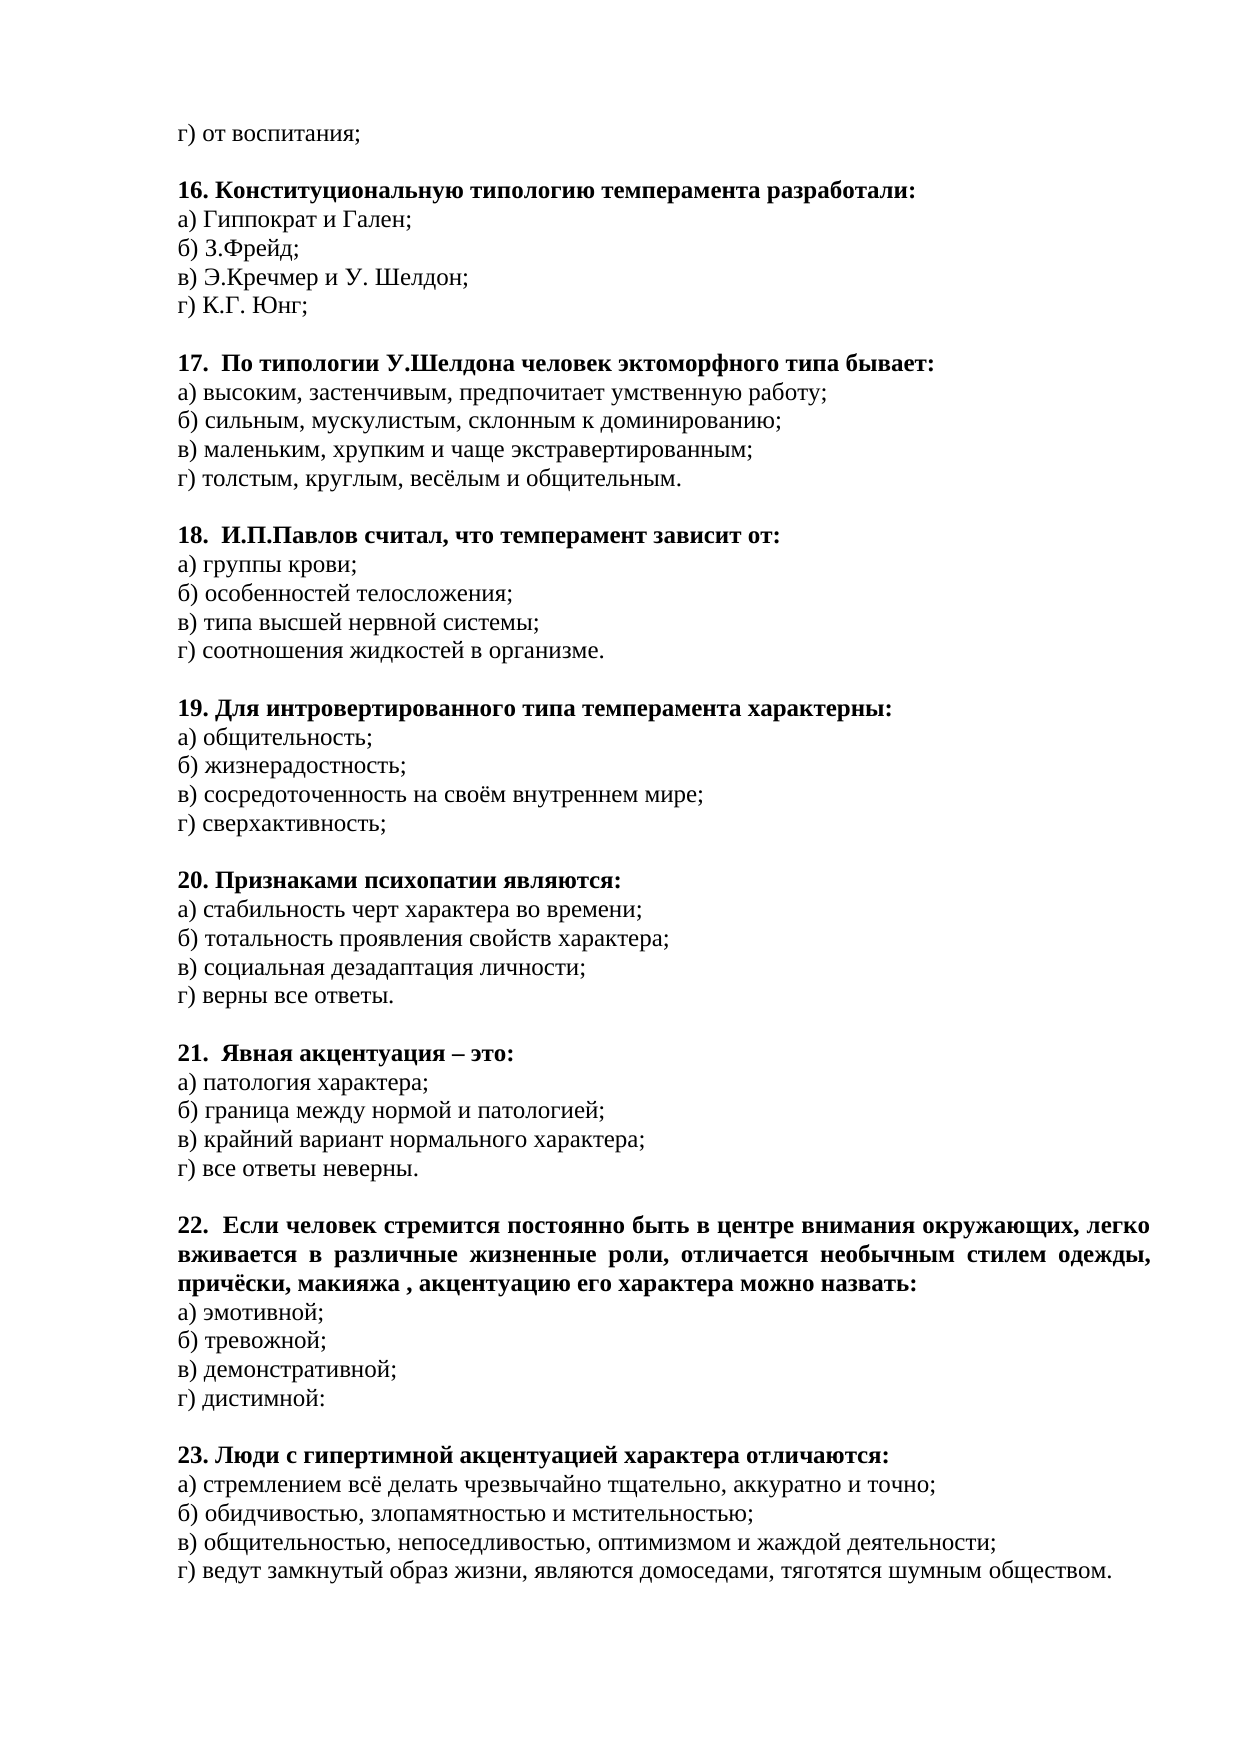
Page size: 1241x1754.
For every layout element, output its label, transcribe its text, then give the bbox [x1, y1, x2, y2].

text б) жизнерадостность; [177, 751, 1152, 779]
text б) тревожной; [177, 1326, 1152, 1354]
text а) эмотивной; [177, 1297, 1152, 1326]
text г) сверхактивность; [177, 808, 1152, 837]
text а) стабильность черт характера во времени; [177, 894, 1152, 923]
text 22. Если человек стремится постоянно быть в центре внимания окружающих, легко вживается в различные жизненные роли, отличается необычным стилем одежды, причёски, макияжа , акцентуацию его характера можно назвать: [177, 1211, 1152, 1297]
text в) маленьким, хрупким и чаще экстравертированным; [177, 434, 1152, 463]
text г) все ответы неверны. [177, 1153, 1152, 1182]
text г) К.Г. Юнг; [177, 291, 1152, 319]
text в) типа высшей нервной системы; [177, 607, 1152, 636]
text а) высоким, застенчивым, предпочитает умственную работу; [177, 377, 1152, 406]
text б) граница между нормой и патологией; [177, 1096, 1152, 1124]
text 18. И.П.Павлов считал, что темперамент зависит от: [177, 521, 1152, 549]
text 21. Явная акцентуация – это: [177, 1038, 1152, 1067]
text в) общительностью, непоседливостью, оптимизмом и жаждой деятельности; [177, 1527, 1152, 1556]
text в) демонстративной; [177, 1354, 1152, 1383]
text в) Э.Кречмер и У. Шелдон; [177, 262, 1152, 291]
text г) дистимной: [177, 1383, 1152, 1412]
text б) сильным, мускулистым, склонным к доминированию; [177, 406, 1152, 434]
text 19. Для интровертированного типа темперамента характерны: [177, 693, 1152, 722]
text а) патология характера; [177, 1067, 1152, 1096]
text г) от воспитания; [177, 118, 1152, 147]
text 17. По типологии У.Шелдона человек эктоморфного типа бывает: [177, 348, 1152, 377]
text б) З.Фрейд; [177, 233, 1152, 262]
text г) ведут замкнутый образ жизни, являются домоседами, тяготятся шумным обществом. [177, 1556, 1152, 1584]
text г) соотношения жидкостей в организме. [177, 636, 1152, 664]
text а) группы крови; [177, 549, 1152, 578]
text 20. Признаками психопатии являются: [177, 866, 1152, 894]
text а) общительность; [177, 722, 1152, 751]
text б) тотальность проявления свойств характера; [177, 923, 1152, 952]
text 23. Люди с гипертимной акцентуацией характера отличаются: [177, 1441, 1152, 1469]
text в) сосредоточенность на своём внутреннем мире; [177, 779, 1152, 808]
text г) толстым, круглым, весёлым и общительным. [177, 463, 1152, 492]
text в) социальная дезадаптация личности; [177, 952, 1152, 981]
text а) стремлением всё делать чрезвычайно тщательно, аккуратно и точно; [177, 1469, 1152, 1498]
text б) особенностей телосложения; [177, 578, 1152, 607]
text а) Гиппократ и Гален; [177, 204, 1152, 233]
text 16. Конституциональную типологию темперамента разработали: [177, 176, 1152, 204]
text в) крайний вариант нормального характера; [177, 1124, 1152, 1153]
text б) обидчивостью, злопамятностью и мстительностью; [177, 1498, 1152, 1527]
text г) верны все ответы. [177, 981, 1152, 1009]
